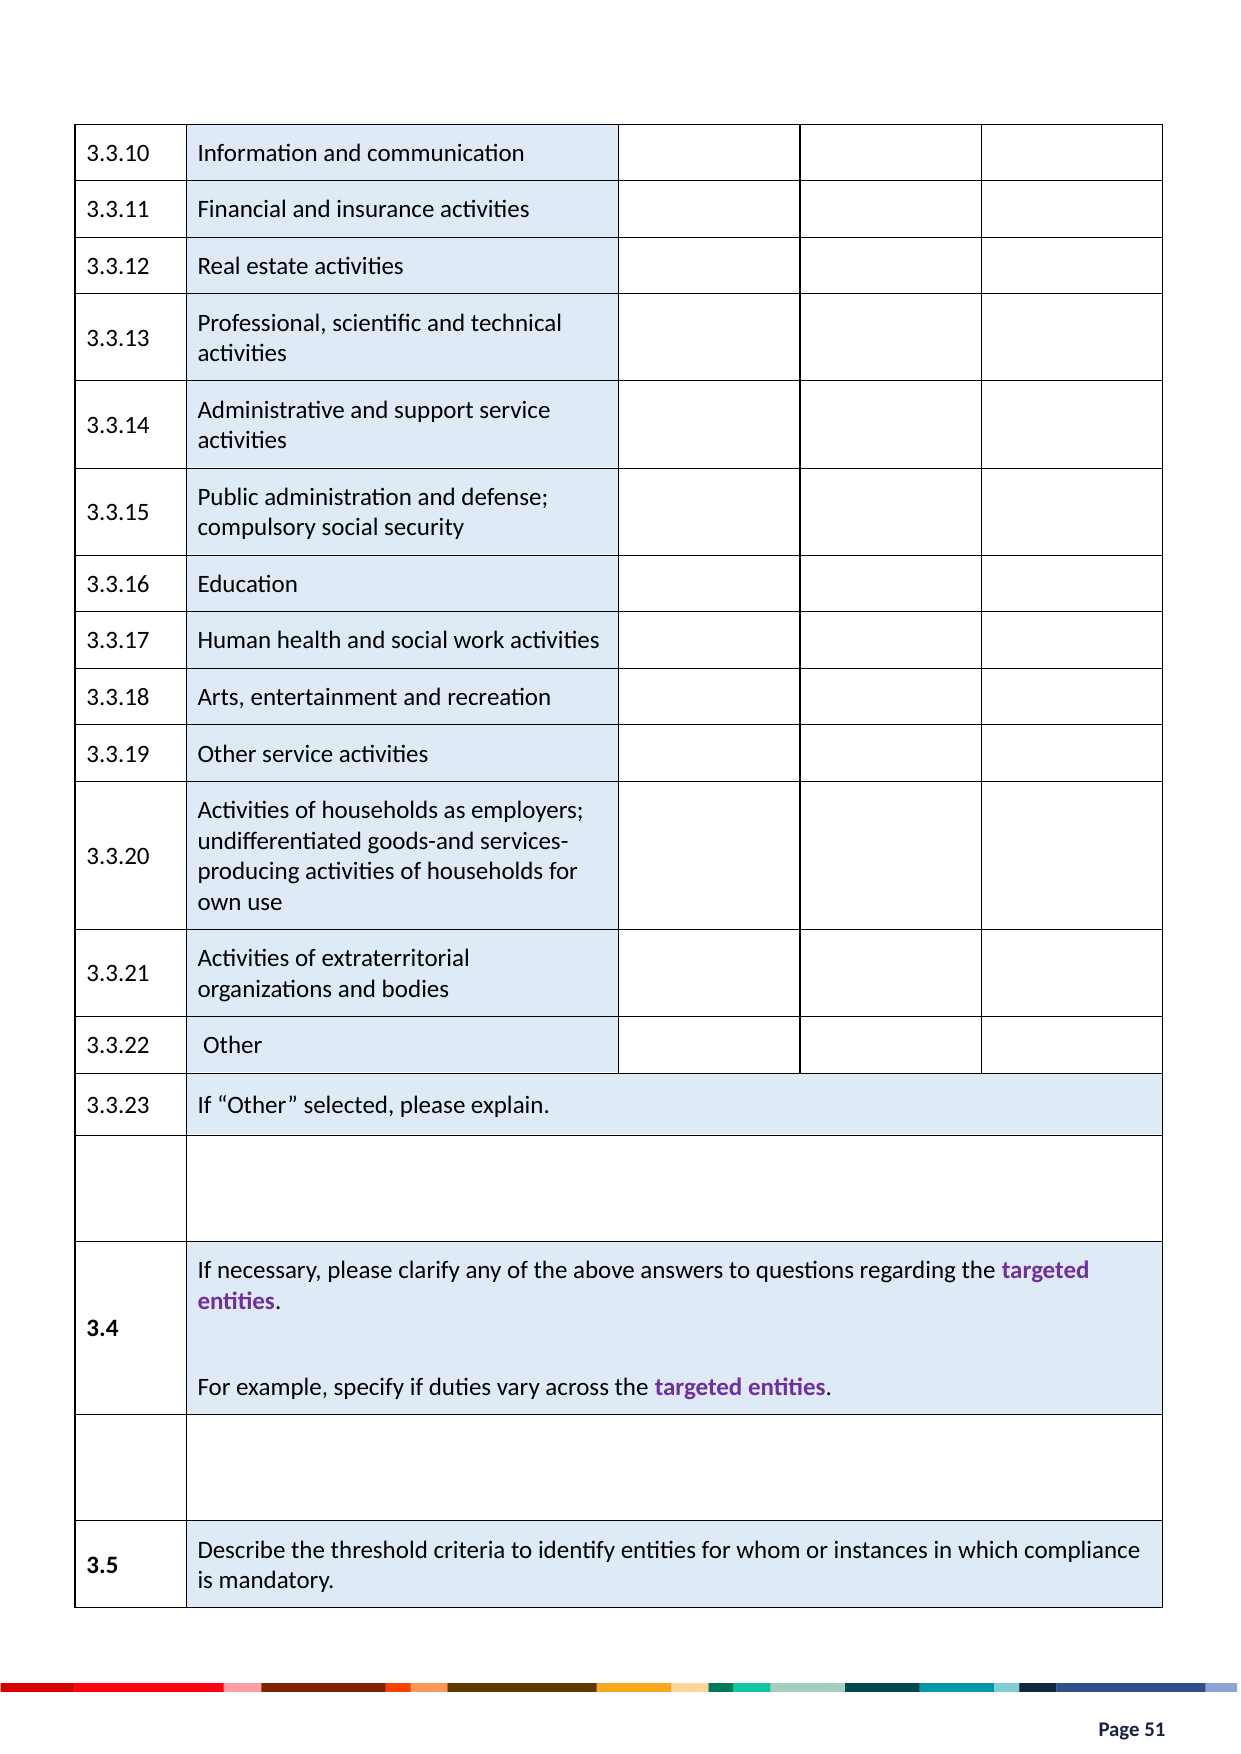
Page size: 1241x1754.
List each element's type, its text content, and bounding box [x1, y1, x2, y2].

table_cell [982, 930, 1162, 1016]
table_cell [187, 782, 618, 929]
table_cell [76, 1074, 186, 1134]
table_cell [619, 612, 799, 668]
table_cell 3.3.13 [76, 294, 186, 380]
table_cell 3.3.12 [76, 238, 186, 293]
table_cell Information and communication [187, 125, 618, 180]
table_cell 3.3.15 [76, 469, 186, 554]
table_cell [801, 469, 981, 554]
table_cell [982, 181, 1162, 237]
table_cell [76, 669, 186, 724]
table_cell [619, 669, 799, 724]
table_cell [619, 238, 799, 293]
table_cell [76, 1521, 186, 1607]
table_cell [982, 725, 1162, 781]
table_cell [619, 181, 799, 237]
table_cell [801, 294, 981, 380]
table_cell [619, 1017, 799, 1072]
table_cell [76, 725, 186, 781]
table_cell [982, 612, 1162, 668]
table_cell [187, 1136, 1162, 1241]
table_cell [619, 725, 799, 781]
table_cell [982, 294, 1162, 380]
table_cell Financial and insurance activities [187, 181, 618, 237]
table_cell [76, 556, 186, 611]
table_cell 3.3.10 [76, 125, 186, 180]
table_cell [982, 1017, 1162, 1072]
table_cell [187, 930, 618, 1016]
table_cell [982, 125, 1162, 180]
picture [0, 1683, 1236, 1692]
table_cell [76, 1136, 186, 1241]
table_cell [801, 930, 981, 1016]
table_cell Real estate activities [187, 238, 618, 293]
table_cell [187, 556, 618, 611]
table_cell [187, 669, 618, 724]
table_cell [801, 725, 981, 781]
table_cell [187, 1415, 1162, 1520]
table_cell 3.3.11 [76, 181, 186, 237]
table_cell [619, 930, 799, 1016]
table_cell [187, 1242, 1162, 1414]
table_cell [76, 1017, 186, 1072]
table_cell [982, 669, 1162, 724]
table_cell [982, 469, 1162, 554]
table_cell [801, 125, 981, 180]
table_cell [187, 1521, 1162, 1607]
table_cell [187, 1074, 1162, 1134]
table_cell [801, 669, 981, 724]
table_cell Administrative and support service activities [187, 381, 618, 467]
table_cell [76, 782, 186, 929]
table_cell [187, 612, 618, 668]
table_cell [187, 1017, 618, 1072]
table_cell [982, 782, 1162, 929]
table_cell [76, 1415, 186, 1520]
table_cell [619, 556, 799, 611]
table_cell [619, 125, 799, 180]
table_cell [801, 381, 981, 467]
table_cell Professional, scientific and technical activities [187, 294, 618, 380]
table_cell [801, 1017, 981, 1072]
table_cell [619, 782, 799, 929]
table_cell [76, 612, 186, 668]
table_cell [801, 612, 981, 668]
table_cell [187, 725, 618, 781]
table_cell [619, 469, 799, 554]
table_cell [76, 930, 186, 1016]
table_cell [619, 381, 799, 467]
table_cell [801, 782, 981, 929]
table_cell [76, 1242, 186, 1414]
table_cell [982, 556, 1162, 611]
table_cell 3.3.14 [76, 381, 186, 467]
table_cell [801, 238, 981, 293]
table_cell [982, 381, 1162, 467]
table_cell [982, 238, 1162, 293]
table_cell [801, 181, 981, 237]
table_cell [619, 294, 799, 380]
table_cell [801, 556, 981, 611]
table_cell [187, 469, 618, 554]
